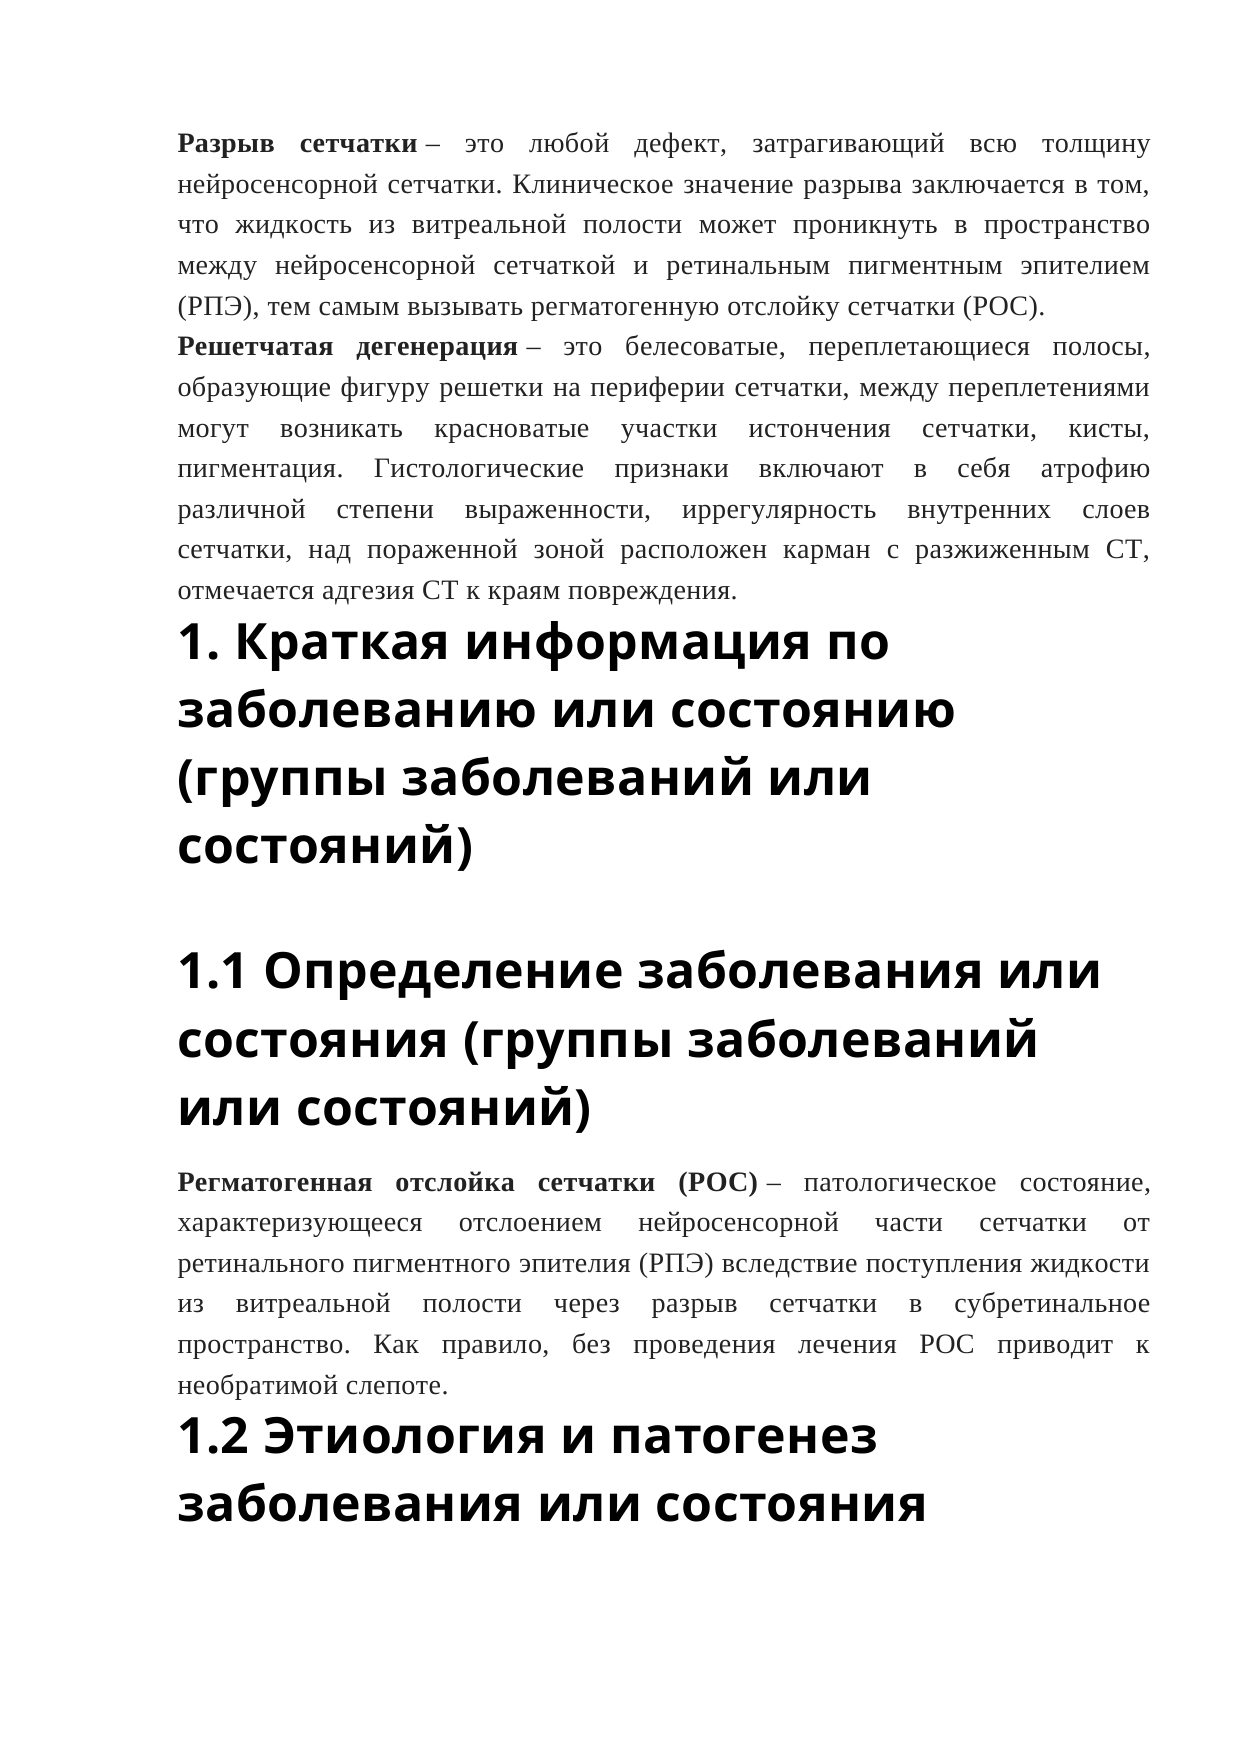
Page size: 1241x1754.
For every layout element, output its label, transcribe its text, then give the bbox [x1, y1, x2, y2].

text Регматогенная отслойка сетчатки (РОС) – патологическое состояние, характеризующееся отслоением нейросенсорной части сетчатки от ретинального пигментного эпителия (РПЭ) вследствие поступления жидкости из витреальной полости через разрыв сетчатки в субретинальное пространство. Как правило, без проведения лечения РОС приводит к необратимой слепоте. [177, 1156, 1152, 1400]
text Решетчатая дегенерация – это белесоватые, переплетающиеся полосы, образующие фигуру решетки на периферии сетчатки, между переплетениями могут возникать красноватые участки истончения сетчатки, кисты, пигментация. Гистологические признаки включают в себя атрофию различной степени выраженности, иррегулярность внутренних слоев сетчатки, над пораженной зоной расположен карман с разжиженным СТ, отмечается адгезия СТ к краям повреждения. [177, 321, 1152, 606]
text 1. Краткая информация по заболеванию или состоянию (группы заболеваний или состояний) [177, 606, 1152, 878]
text 1.1 Определение заболевания или состояния (группы заболеваний или состояний) [177, 935, 1152, 1140]
text Разрыв сетчатки – это любой дефект, затрагивающий всю толщину нейросенсорной сетчатки. Клиническое значение разрыва заключается в том, что жидкость из витреальной полости может проникнуть в пространство между нейросенсорной сетчаткой и ретинальным пигментным эпителием (РПЭ), тем самым вызывать регматогенную отслойку сетчатки (РОС). [177, 118, 1152, 321]
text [177, 1400, 1152, 1536]
